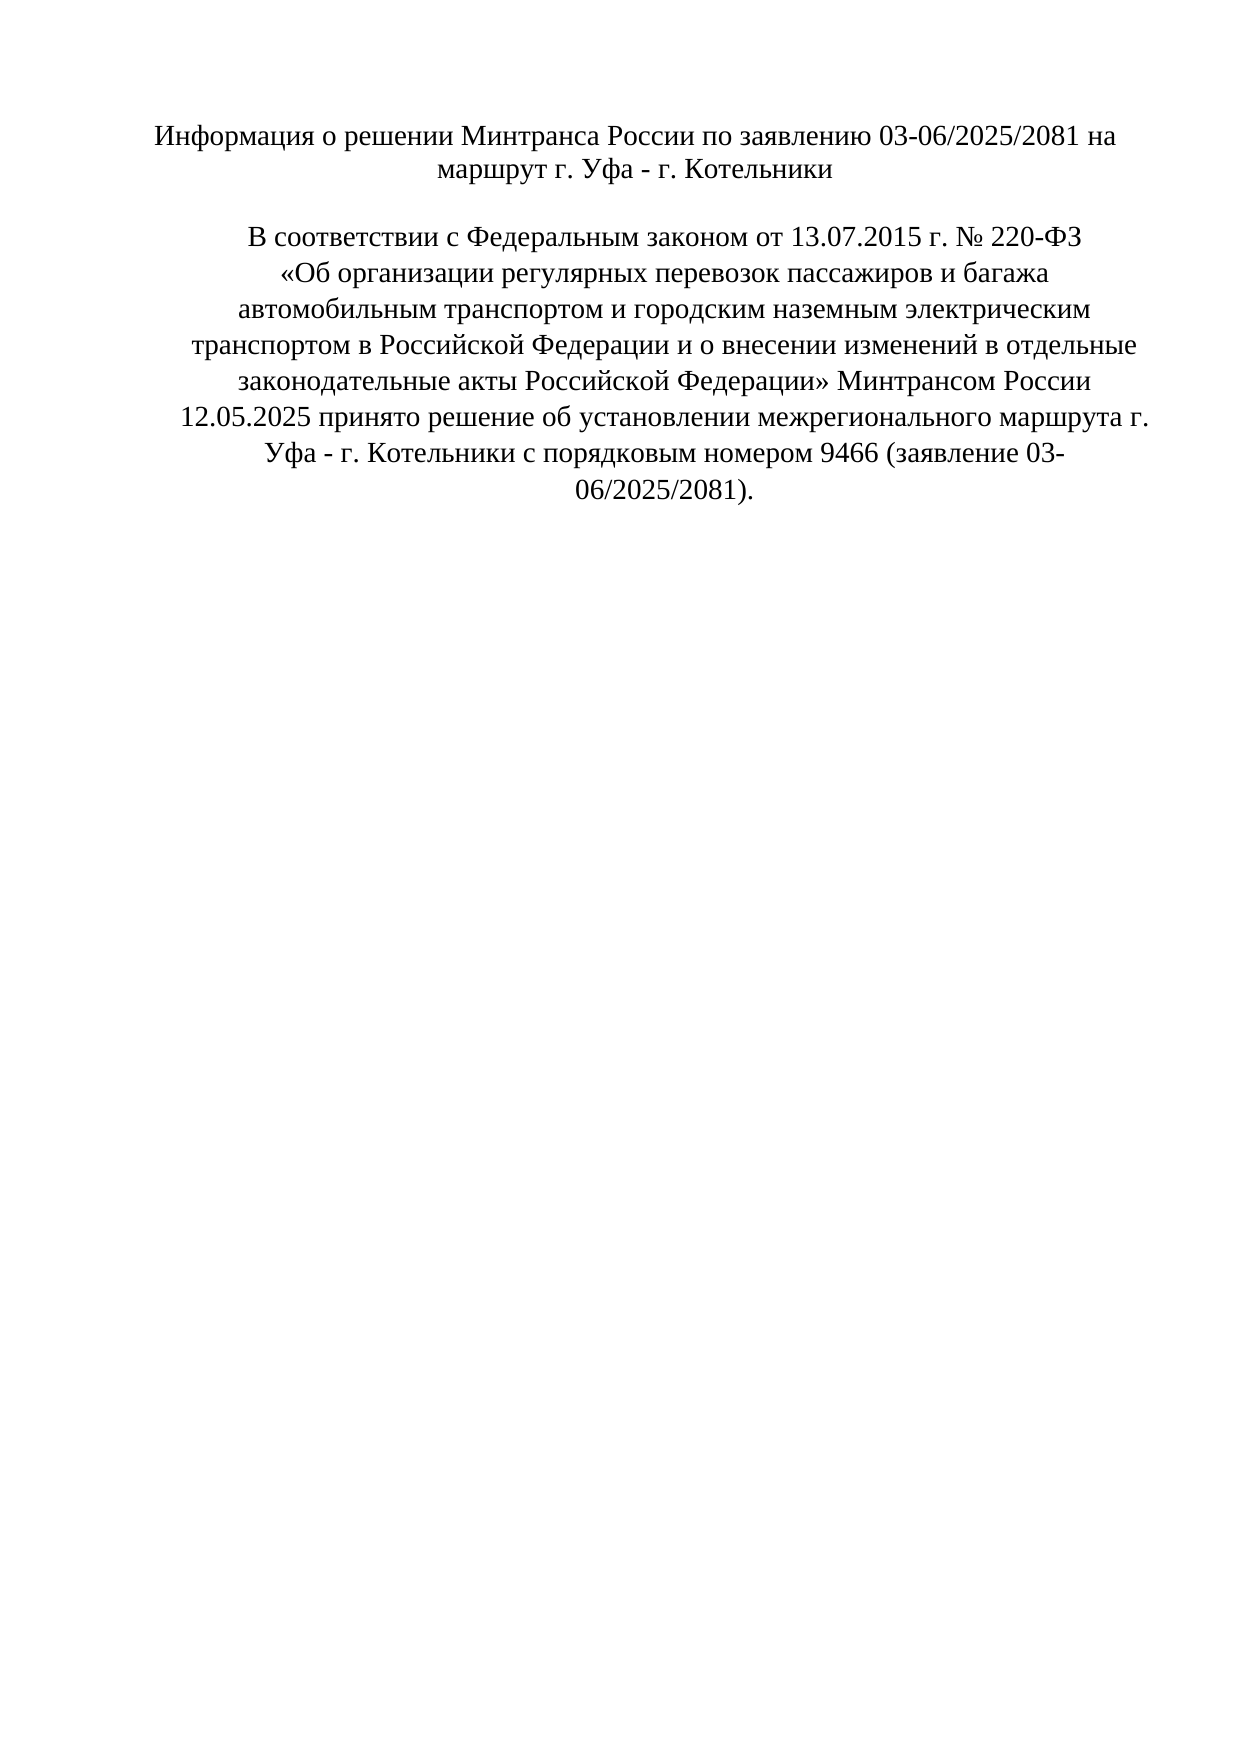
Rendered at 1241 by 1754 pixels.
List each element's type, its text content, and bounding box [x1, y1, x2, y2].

text В соответствии с Федеральным законом от 13.07.2015 г. № 220-ФЗ «Об организации регулярных перевозок пассажиров и багажа автомобильным транспортом и городским наземным электрическим транспортом в Российской Федерации и о внесении изменений в отдельные законодательные акты Российской Федерации» Минтрансом России 12.05.2025 принято решение об установлении межрегионального маршрута г. Уфа - г. Котельники с порядковым номером 9466 (заявление 03-06/2025/2081). [177, 219, 1152, 505]
text Информация о решении Минтранса России по заявлению 03-06/2025/2081 на маршрут г. Уфа - г. Котельники [118, 118, 1152, 185]
